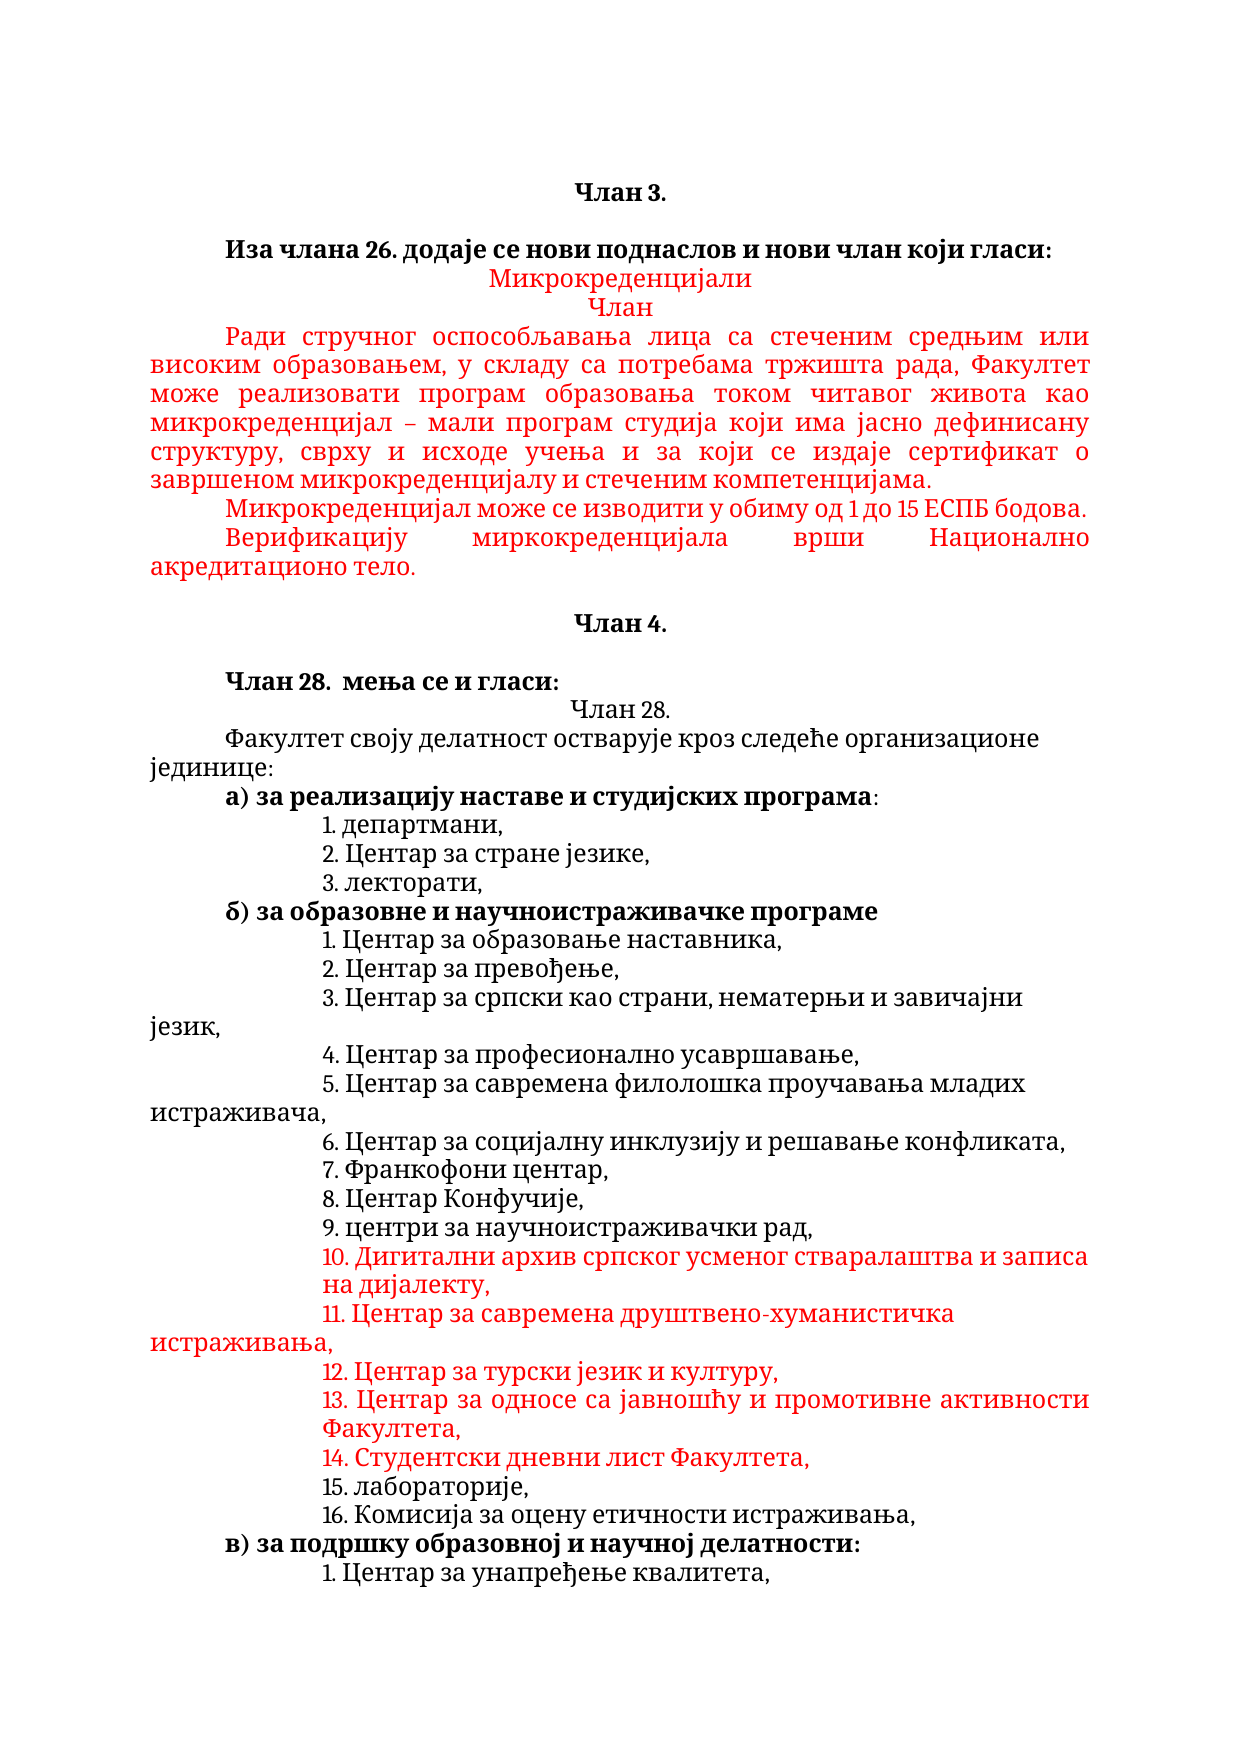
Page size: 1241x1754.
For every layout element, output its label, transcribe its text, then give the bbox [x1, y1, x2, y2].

text Микрокреденцијали [150, 265, 1090, 294]
text Члан [150, 294, 1090, 322]
text 15. лабораторије, [150, 1472, 1090, 1501]
text 2. Центар за превођење, [150, 955, 1090, 984]
text Верификацију миркокреденцијала врши Национално акредитационо тело. [150, 524, 1090, 581]
text 3. лекторати, [150, 869, 1090, 897]
text 11. Центар за савремена друштвено-хуманистичка истраживања, [150, 1300, 1090, 1357]
text Факултет своју делатност остварује кроз следеће организационе јединице: [150, 725, 1090, 782]
text Члан 4. [150, 610, 1090, 639]
text 1. департмани, [150, 811, 1090, 840]
text 2. Центар за стране језике, [150, 840, 1090, 869]
text 13. Центар за односе са јавношћу и промотивне активности Факултета, [322, 1386, 1090, 1444]
text а) за реализацију наставе и студијских програма: [150, 782, 1090, 811]
text Микрокреденцијал може се изводити у обиму од 1 до 15 ЕСПБ бодова. [150, 495, 1090, 524]
text 9. центри за научноистраживачки рад, [150, 1214, 1090, 1242]
text 6. Центар за социјалну инклузију и решавање конфликата, [150, 1127, 1090, 1156]
text в) за подршку образовној и научној делатности: [150, 1530, 1090, 1559]
text Иза члана 26. додаје се нови поднаслов и нови члан који гласи: [150, 236, 1090, 265]
text 5. Центар за савремена филолошка проучавања младих истраживача, [150, 1070, 1090, 1127]
text 4. Центар за професионално усавршавање, [150, 1041, 1090, 1070]
text Члан 28. [150, 696, 1090, 725]
text 1. Центар за образовање наставника, [150, 926, 1090, 955]
text 1. Центар за унапређење квалитета, [150, 1559, 1090, 1587]
text 16. Комисија за оцену етичности истраживања, [150, 1501, 1090, 1530]
text Ради стручног оспособљавања лица са стеченим средњим или високим образовањем, у складу са потребама тржишта рада, Факултет може реализовати програм образовања током читавог живота као микрокреденцијал – мали програм студија који има јасно дефинисану структуру, сврху и исходе учења и за који се издаје сертификат о завршеном микрокреденцијалу и стеченим компетенцијама. [150, 322, 1090, 495]
text 10. Дигитални архив српског усменог стваралаштва и записа на дијалекту, [322, 1242, 1090, 1300]
text Члан 28. мења се и гласи: [150, 667, 1090, 696]
text 12. Центар за турски језик и културу, [150, 1357, 1090, 1386]
text 14. Студентски дневни лист Факултета, [322, 1444, 1090, 1472]
text 8. Центар Конфучије, [150, 1185, 1090, 1214]
text 3. Центар за српски као страни, нематерњи и завичајни језик, [150, 984, 1090, 1041]
text б) за образовне и научноистраживачке програме [150, 897, 1090, 926]
text Члан 3. [150, 179, 1090, 207]
text 7. Франкофони центар, [150, 1156, 1090, 1185]
